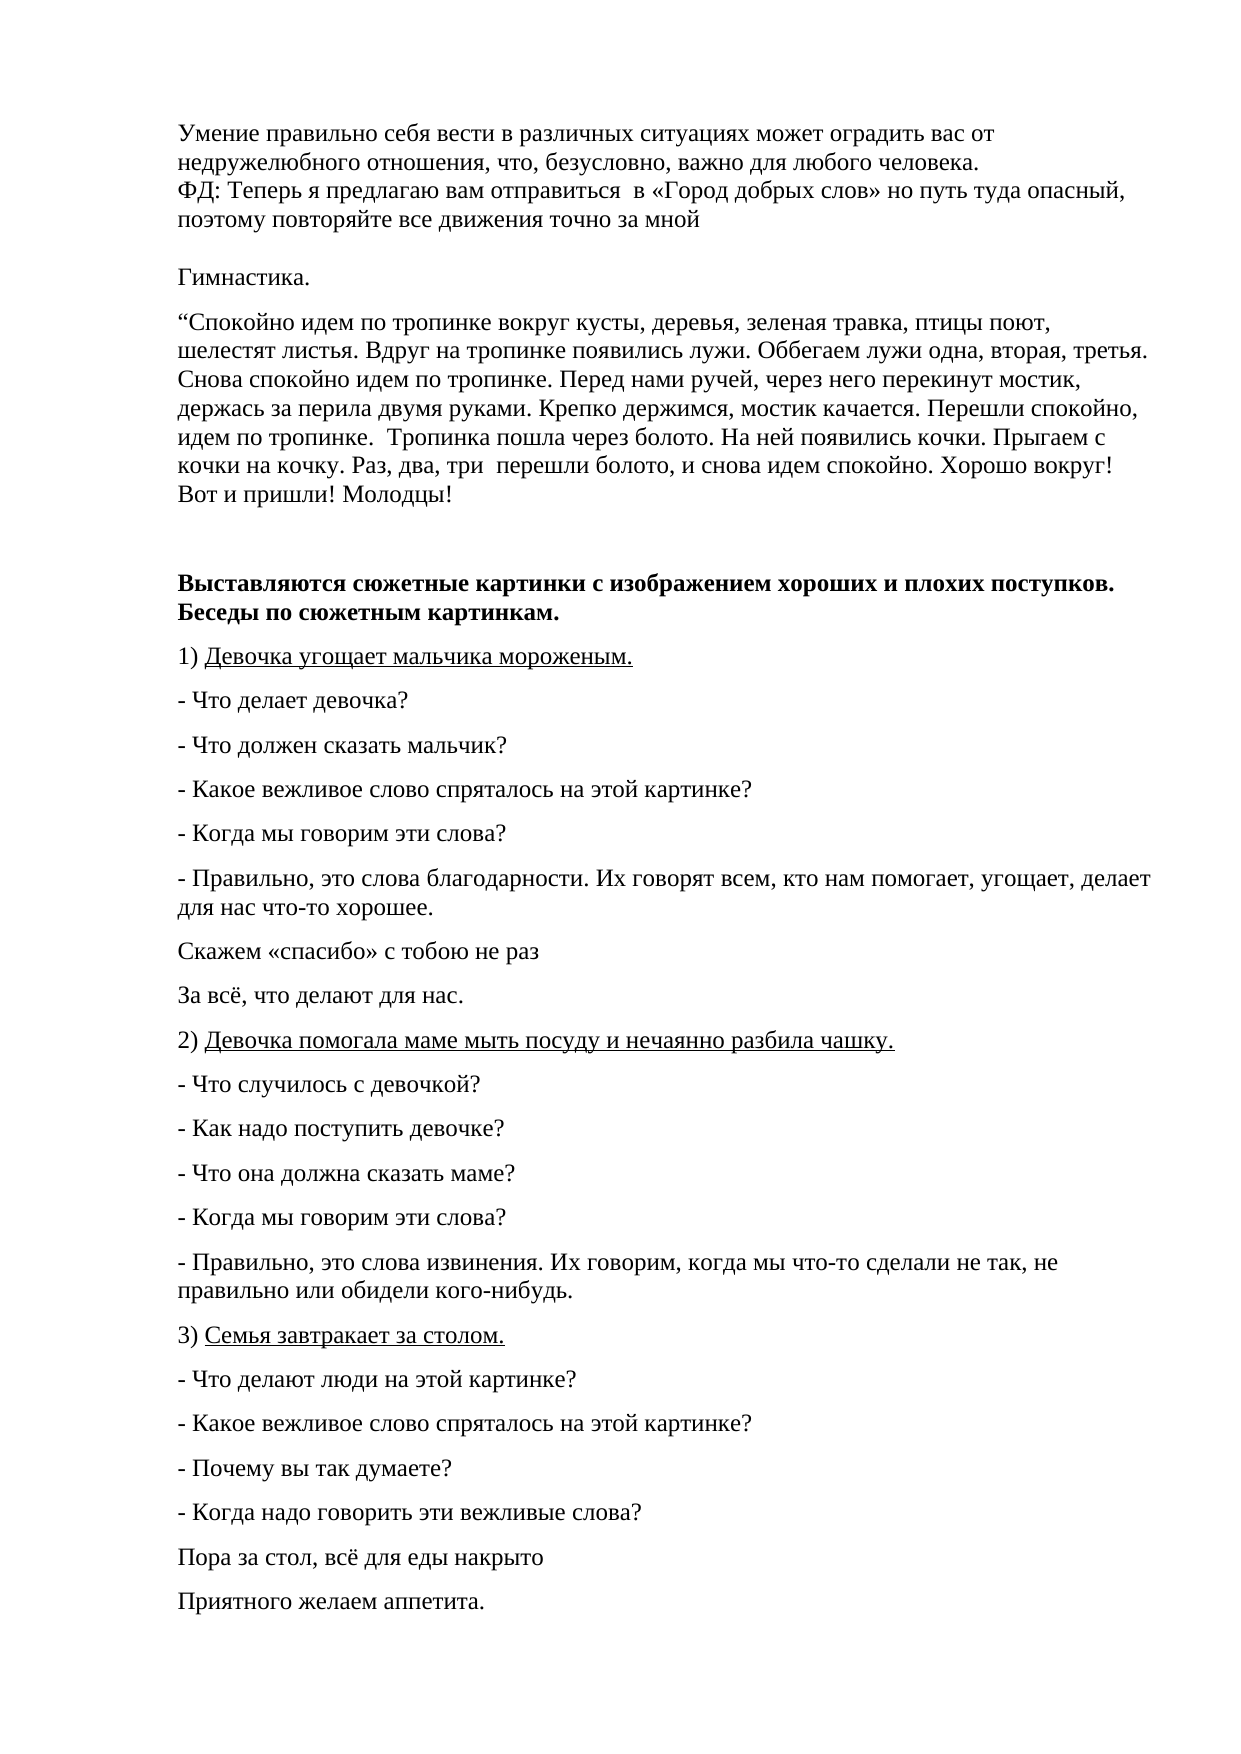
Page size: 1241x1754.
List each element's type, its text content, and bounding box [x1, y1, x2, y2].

text “Спокойно идем по тропинке вокруг кусты, деревья, зеленая травка, птицы поют, шелестят листья. Вдруг на тропинке появились лужи. Оббегаем лужи одна, вторая, третья. Снова спокойно идем по тропинке. Перед нами ручей, через него перекинут мостик, держась за перила двумя руками. Крепко держимся, мостик качается. Перешли спокойно, идем по тропинке. Тропинка пошла через болото. На ней появились кочки. Прыгаем с кочки на кочку. Раз, два, три перешли болото, и снова идем спокойно. Хорошо вокруг! Вот и пришли! Молодцы! [177, 307, 1152, 508]
text - Правильно, это слова извинения. Их говорим, когда мы что-то сделали не так, не правильно или обидели кого-нибудь. [177, 1247, 1152, 1304]
text Умение правильно себя вести в различных ситуациях может оградить вас от недружелюбного отношения, что, безусловно, важно для любого человека. ФД: Теперь я предлагаю вам отправиться в «Город добрых слов» но путь туда опасный, поэтому повторяйте все движения точно за мной [177, 118, 1152, 233]
text - Какое вежливое слово спряталось на этой картинке? [177, 774, 1152, 803]
text - Что должен сказать мальчик? [177, 730, 1152, 758]
text - Что делают люди на этой картинке? [177, 1364, 1152, 1393]
text 3) Семья завтракает за столом. [177, 1320, 1152, 1348]
text Пора за стол, всё для еды накрыто [177, 1542, 1152, 1570]
text - Что она должна сказать маме? [177, 1158, 1152, 1187]
text Выставляются сюжетные картинки с изображением хороших и плохих поступков. Беседы по сюжетным картинкам. [177, 568, 1152, 625]
text Гимнастика. [177, 262, 1152, 291]
text За всё, что делают для нас. [177, 980, 1152, 1009]
text - Когда мы говорим эти слова? [177, 1202, 1152, 1231]
text - Правильно, это слова благодарности. Их говорят всем, кто нам помогает, угощает, делает для нас что-то хорошее. [177, 863, 1152, 920]
text - Что случилось с девочкой? [177, 1069, 1152, 1098]
text 2) Девочка помогала маме мыть посуду и нечаянно разбила чашку. [177, 1025, 1152, 1053]
text - Как надо поступить девочке? [177, 1113, 1152, 1142]
text Приятного желаем аппетита. [177, 1586, 1152, 1615]
text - Что делает девочка? [177, 685, 1152, 714]
text - Почему вы так думаете? [177, 1453, 1152, 1482]
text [177, 1408, 1152, 1437]
text - Когда мы говорим эти слова? [177, 818, 1152, 847]
text - Когда надо говорить эти вежливые слова? [177, 1497, 1152, 1526]
text 1) Девочка угощает мальчика мороженым. [177, 641, 1152, 670]
text Скажем «спасибо» с тобою не раз [177, 936, 1152, 965]
